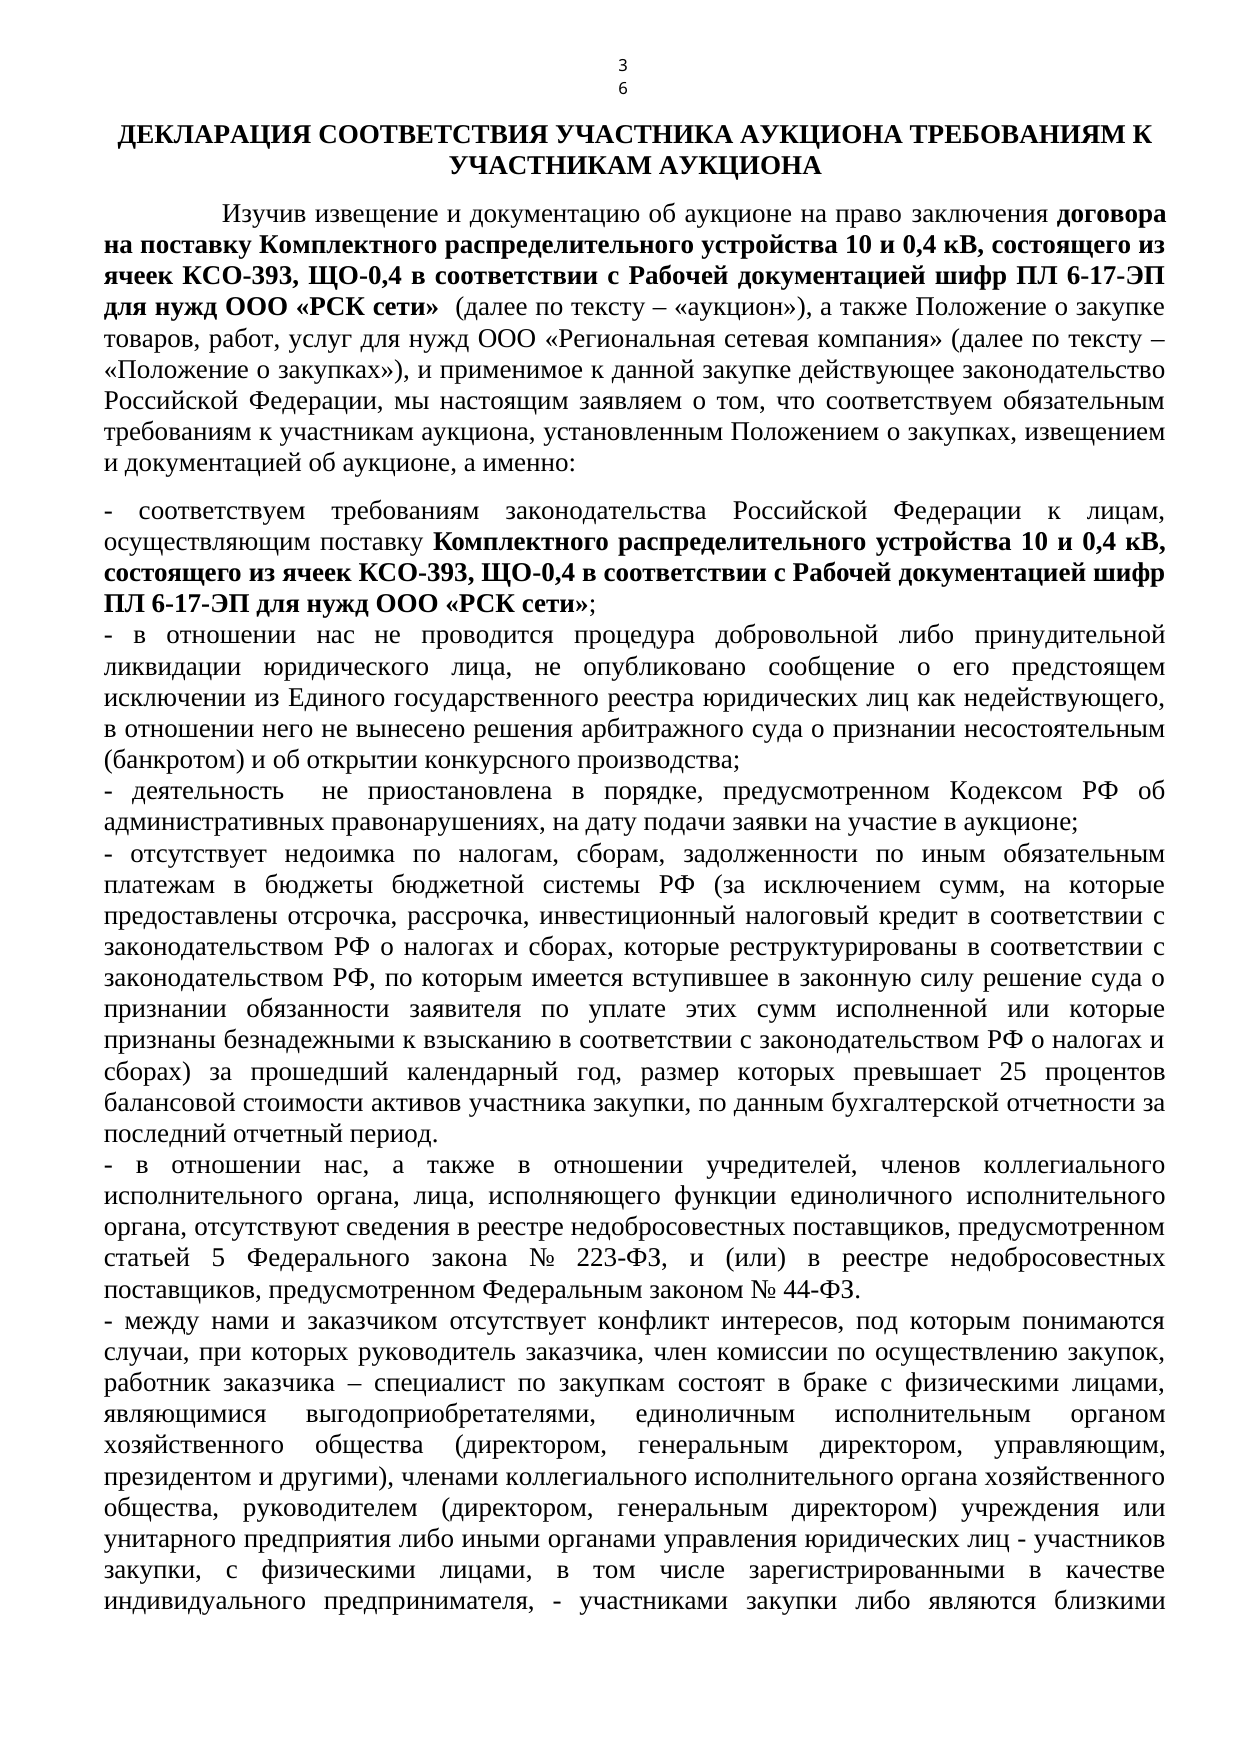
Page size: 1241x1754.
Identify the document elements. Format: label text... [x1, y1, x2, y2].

text - в отношении нас не проводится процедура добровольной либо принудительной ликвидации юридического лица, не опубликовано сообщение о его предстоящем исключении из Единого государственного реестра юридических лиц как недействующего, в отношении него не вынесено решения арбитражного суда о признании несостоятельным (банкротом) и об открытии конкурсного производства; [103, 619, 1167, 774]
text ДЕКЛАРАЦИЯ СООТВЕТСТВИЯ УЧАСТНИКА АУКЦИОНА ТРЕБОВАНИЯМ К УЧАСТНИКАМ АУКЦИОНА [103, 118, 1167, 180]
text Изучив извещение и документацию об аукционе на право заключения договора на поставку Комплектного распределительного устройства 10 и 0,4 кВ, состоящего из ячеек КСО-393, ЩО-0,4 в соответствии с Рабочей документацией шифр ПЛ 6-17-ЭП для нужд ООО «РСК сети» (далее по тексту – «аукцион»), а также Положение о закупке товаров, работ, услуг для нужд ООО «Региональная сетевая компания» (далее по тексту – «Положение о закупках»), и применимое к данной закупке действующее законодательство Российской Федерации, мы настоящим заявляем о том, что соответствуем обязательным требованиям к участникам аукциона, установленным Положением о закупках, извещением и документацией об аукционе, а именно: [103, 197, 1167, 477]
text - деятельность не приостановлена в порядке, предусмотренном Кодексом РФ об административных правонарушениях, на дату подачи заявки на участие в аукционе; [103, 774, 1167, 837]
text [103, 1304, 1167, 1615]
text - отсутствует недоимка по налогам, сборам, задолженности по иным обязательным платежам в бюджеты бюджетной системы РФ (за исключением сумм, на которые предоставлены отсрочка, рассрочка, инвестиционный налоговый кредит в соответствии с законодательством РФ о налогах и сборах, которые реструктурированы в соответствии с законодательством РФ, по которым имеется вступившее в законную силу решение суда о признании обязанности заявителя по уплате этих сумм исполненной или которые признаны безнадежными к взысканию в соответствии с законодательством РФ о налогах и сборах) за прошедший календарный год, размер которых превышает 25 процентов балансовой стоимости активов участника закупки, по данным бухгалтерской отчетности за последний отчетный период. [103, 837, 1167, 1148]
text - в отношении нас, а также в отношении учредителей, членов коллегиального исполнительного органа, лица, исполняющего функции единоличного исполнительного органа, отсутствуют сведения в реестре недобросовестных поставщиков, предусмотренном статьей 5 Федерального закона № 223-ФЗ, и (или) в реестре недобросовестных поставщиков, предусмотренном Федеральным законом № 44-ФЗ. [103, 1148, 1167, 1304]
text - соответствуем требованиям законодательства Российской Федерации к лицам, осуществляющим поставку Комплектного распределительного устройства 10 и 0,4 кВ, состоящего из ячеек КСО-393, ЩО-0,4 в соответствии с Рабочей документацией шифр ПЛ 6-17-ЭП для нужд ООО «РСК сети»; [103, 494, 1167, 619]
